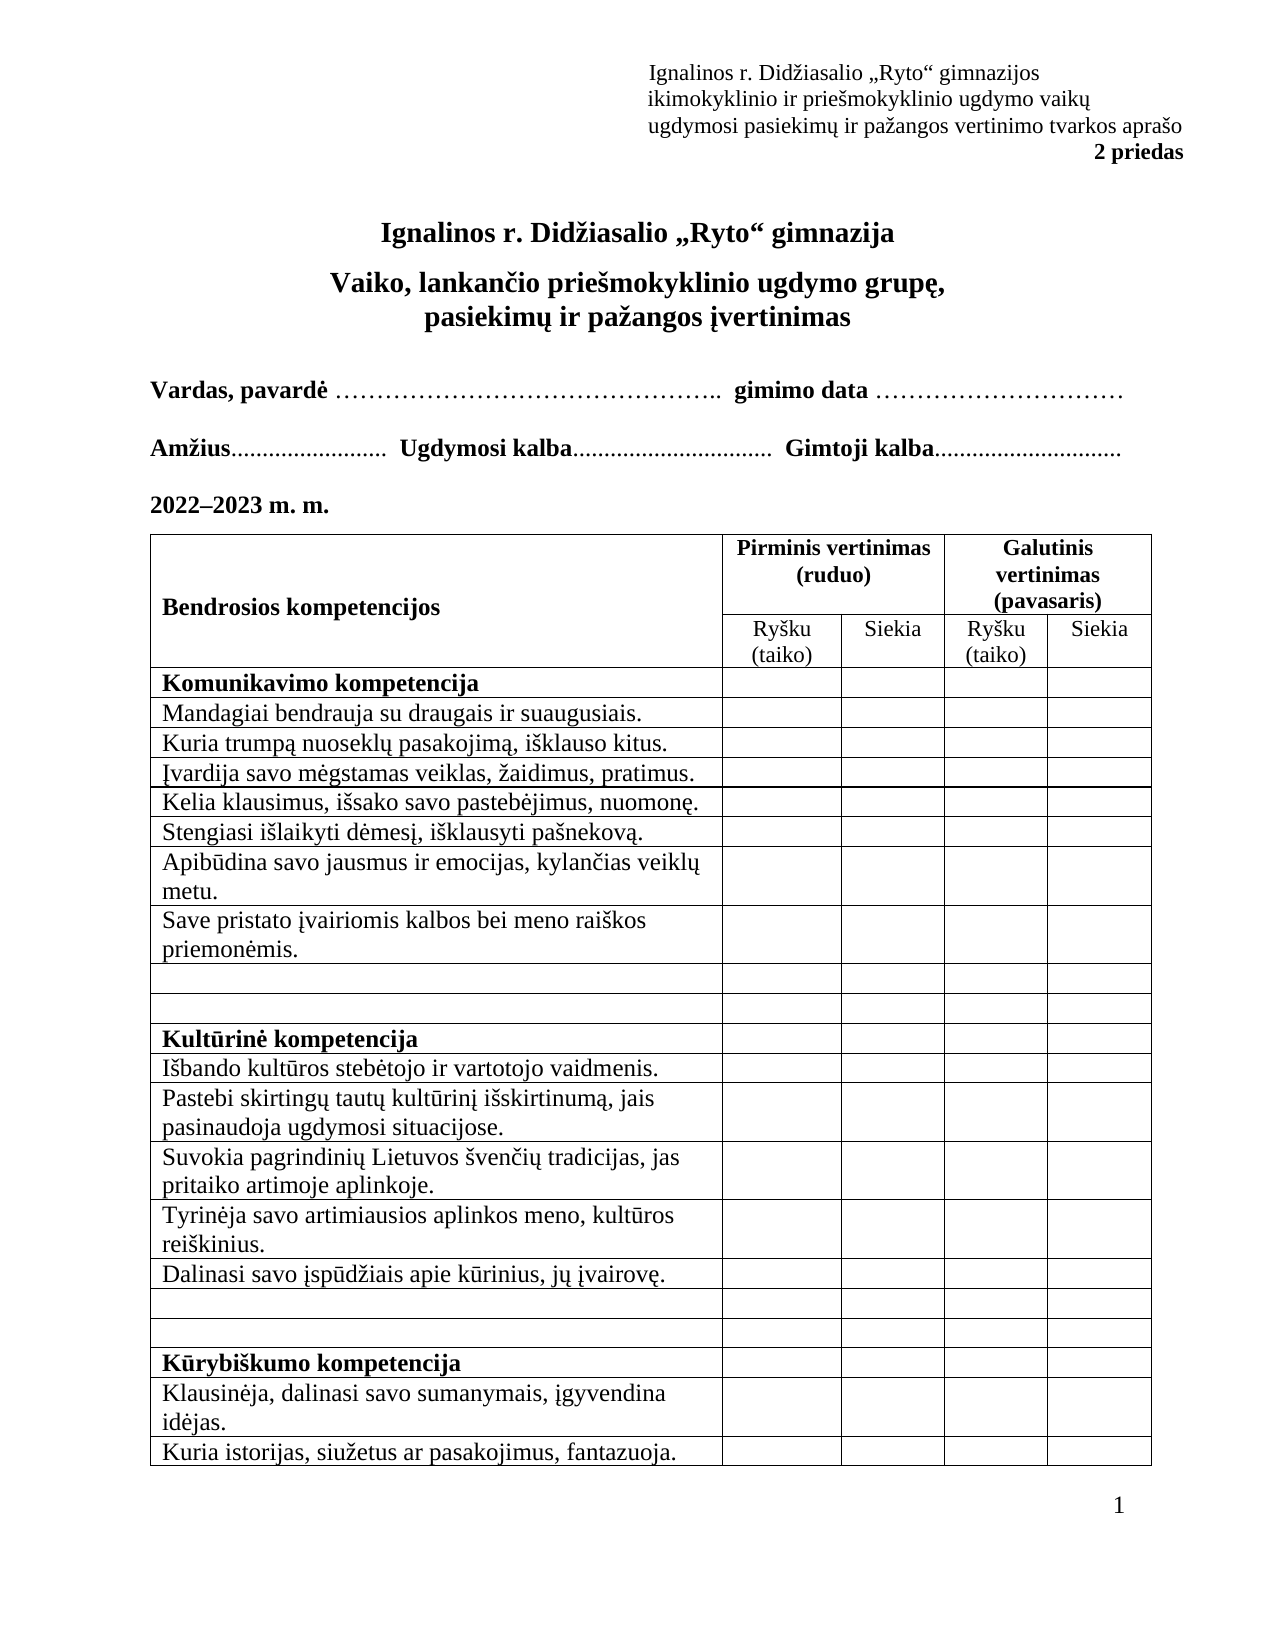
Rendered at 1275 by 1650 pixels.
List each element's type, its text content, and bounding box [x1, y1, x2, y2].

table_cell [1048, 1054, 1151, 1082]
table_cell [723, 1024, 841, 1052]
table_cell [945, 788, 1047, 816]
table_cell [842, 698, 944, 727]
table_cell [723, 1200, 841, 1258]
table_cell [723, 1054, 841, 1082]
table_cell [945, 698, 1047, 727]
table_cell [842, 1259, 944, 1288]
text Ignalinos r. Didžiasalio „Ryto“ gimnazija [150, 215, 1125, 248]
table_cell [945, 758, 1047, 786]
table_cell [1048, 758, 1151, 786]
table_cell [842, 668, 944, 697]
table_cell Komunikavimo kompetencija [151, 668, 722, 697]
table_cell [842, 964, 944, 993]
table_cell [1048, 1348, 1151, 1377]
table_cell [945, 964, 1047, 993]
table_cell [842, 788, 944, 816]
table_cell [1048, 1437, 1151, 1465]
table_cell Kūrybiškumo kompetencija [151, 1348, 722, 1377]
table_cell [842, 906, 944, 963]
table_cell [151, 1319, 722, 1347]
table_cell [945, 728, 1047, 757]
table_cell [945, 994, 1047, 1023]
table_cell [842, 994, 944, 1023]
table_cell [1048, 1142, 1151, 1199]
table_cell [151, 994, 722, 1023]
table_cell [1048, 906, 1151, 963]
table_cell [945, 1348, 1047, 1377]
table_cell [1048, 1200, 1151, 1258]
table_cell Pastebi skirtingų tautų kultūrinį išskirtinumą, jais pasinaudoja ugdymosi situacijose. [151, 1083, 722, 1141]
table_cell [151, 1289, 722, 1317]
table_cell [1048, 817, 1151, 846]
table_cell [1048, 964, 1151, 993]
table_cell [151, 964, 722, 993]
table_cell [842, 1142, 944, 1199]
table_cell [1048, 788, 1151, 816]
table_cell [842, 1289, 944, 1317]
table_cell Išbando kultūros stebėtojo ir vartotojo vaidmenis. [151, 1054, 722, 1082]
table_cell [723, 1319, 841, 1347]
table_cell [723, 964, 841, 993]
table_cell [945, 906, 1047, 963]
text Ignalinos r. Didžiasalio „Ryto“ gimnazijos [150, 59, 1125, 85]
table_cell [723, 788, 841, 816]
table_header Galutinis vertinimas (pavasaris) [945, 535, 1151, 613]
table_cell Klausinėja, dalinasi savo sumanymais, įgyvendina idėjas. [151, 1378, 722, 1436]
table_cell [842, 1054, 944, 1082]
table_cell Tyrinėja savo artimiausios aplinkos meno, kultūros reiškinius. [151, 1200, 722, 1258]
text Vardas, pavardė ……………………………………….. gimimo data ………………………… [150, 375, 1125, 404]
table_cell [723, 1378, 841, 1436]
table_cell [723, 668, 841, 697]
table_cell [723, 758, 841, 786]
table_cell [945, 817, 1047, 846]
table_header Bendrosios kompetencijos [151, 535, 722, 667]
table_cell [842, 1083, 944, 1141]
table_cell Kelia klausimus, išsako savo pastebėjimus, nuomonę. [151, 788, 722, 816]
table_cell [945, 1437, 1047, 1465]
table_cell [945, 1378, 1047, 1436]
table_cell [723, 1083, 841, 1141]
table_cell [945, 1259, 1047, 1288]
table_cell [945, 668, 1047, 697]
table_cell Siekia [1048, 615, 1151, 667]
table_cell [1048, 728, 1151, 757]
text Amžius......................... Ugdymosi kalba................................ Gimtoji kalba.............................. [150, 433, 1125, 462]
table_cell [842, 847, 944, 904]
table_cell Mandagiai bendrauja su draugais ir suaugusiais. [151, 698, 722, 727]
table_cell [1048, 1024, 1151, 1052]
table_cell [723, 1348, 841, 1377]
table_cell Įvardija savo mėgstamas veiklas, žaidimus, pratimus. [151, 758, 722, 786]
table_cell [842, 728, 944, 757]
table_cell Siekia [842, 615, 944, 667]
table_cell Suvokia pagrindinių Lietuvos švenčių tradicijas, jas pritaiko artimoje aplinkoje. [151, 1142, 722, 1199]
table_cell [945, 1083, 1047, 1141]
table_cell [842, 1200, 944, 1258]
table_header Pirminis vertinimas (ruduo) [723, 535, 944, 613]
table_cell Ryšku (taiko) [945, 615, 1047, 667]
table_cell [1048, 1289, 1151, 1317]
table_cell [1048, 847, 1151, 904]
table_cell [723, 728, 841, 757]
table_cell [842, 1024, 944, 1052]
text pasiekimų ir pažangos įvertinimas [150, 299, 1125, 332]
table_cell Save pristato įvairiomis kalbos bei meno raiškos priemonėmis. [151, 906, 722, 963]
table_cell [1048, 1083, 1151, 1141]
table_cell [945, 1142, 1047, 1199]
table_cell [723, 906, 841, 963]
table_cell [945, 847, 1047, 904]
table_cell [945, 1289, 1047, 1317]
table_cell [945, 1024, 1047, 1052]
table_cell [842, 1319, 944, 1347]
table_cell [723, 1437, 841, 1465]
table_cell [1048, 668, 1151, 697]
table_cell [723, 847, 841, 904]
table_cell [1048, 1378, 1151, 1436]
text ikimokyklinio ir priešmokyklinio ugdymo vaikų [150, 85, 1125, 112]
table_cell [842, 817, 944, 846]
table_cell Stengiasi išlaikyti dėmesį, išklausyti pašnekovą. [151, 817, 722, 846]
text Vaiko, lankančio priešmokyklinio ugdymo grupę, [150, 265, 1125, 299]
table_cell [1048, 1319, 1151, 1347]
table_cell [723, 994, 841, 1023]
table_cell Kuria trumpą nuoseklų pasakojimą, išklauso kitus. [151, 728, 722, 757]
table_cell [842, 758, 944, 786]
table_cell Apibūdina savo jausmus ir emocijas, kylančias veiklų metu. [151, 847, 722, 904]
text ugdymosi pasiekimų ir pažangos vertinimo tvarkos aprašo [150, 112, 1184, 138]
table_cell [842, 1437, 944, 1465]
table_cell [723, 698, 841, 727]
table_cell [723, 1142, 841, 1199]
table_cell [1048, 994, 1151, 1023]
table_cell [945, 1200, 1047, 1258]
table_cell [723, 1259, 841, 1288]
table_cell [842, 1378, 944, 1436]
table_cell [1048, 698, 1151, 727]
table_cell [723, 1289, 841, 1317]
table_cell Ryšku (taiko) [723, 615, 841, 667]
table_cell [945, 1054, 1047, 1082]
table_cell Kultūrinė kompetencija [151, 1024, 722, 1052]
table_cell Kuria istorijas, siužetus ar pasakojimus, fantazuoja. [151, 1437, 722, 1465]
table_cell [723, 817, 841, 846]
table_cell [1048, 1259, 1151, 1288]
table_cell [945, 1319, 1047, 1347]
text 2 priedas [150, 138, 1184, 164]
text 2022–2023 m. m. [150, 490, 1125, 519]
table_cell [842, 1348, 944, 1377]
table_cell Dalinasi savo įspūdžiais apie kūrinius, jų įvairovę. [151, 1259, 722, 1288]
